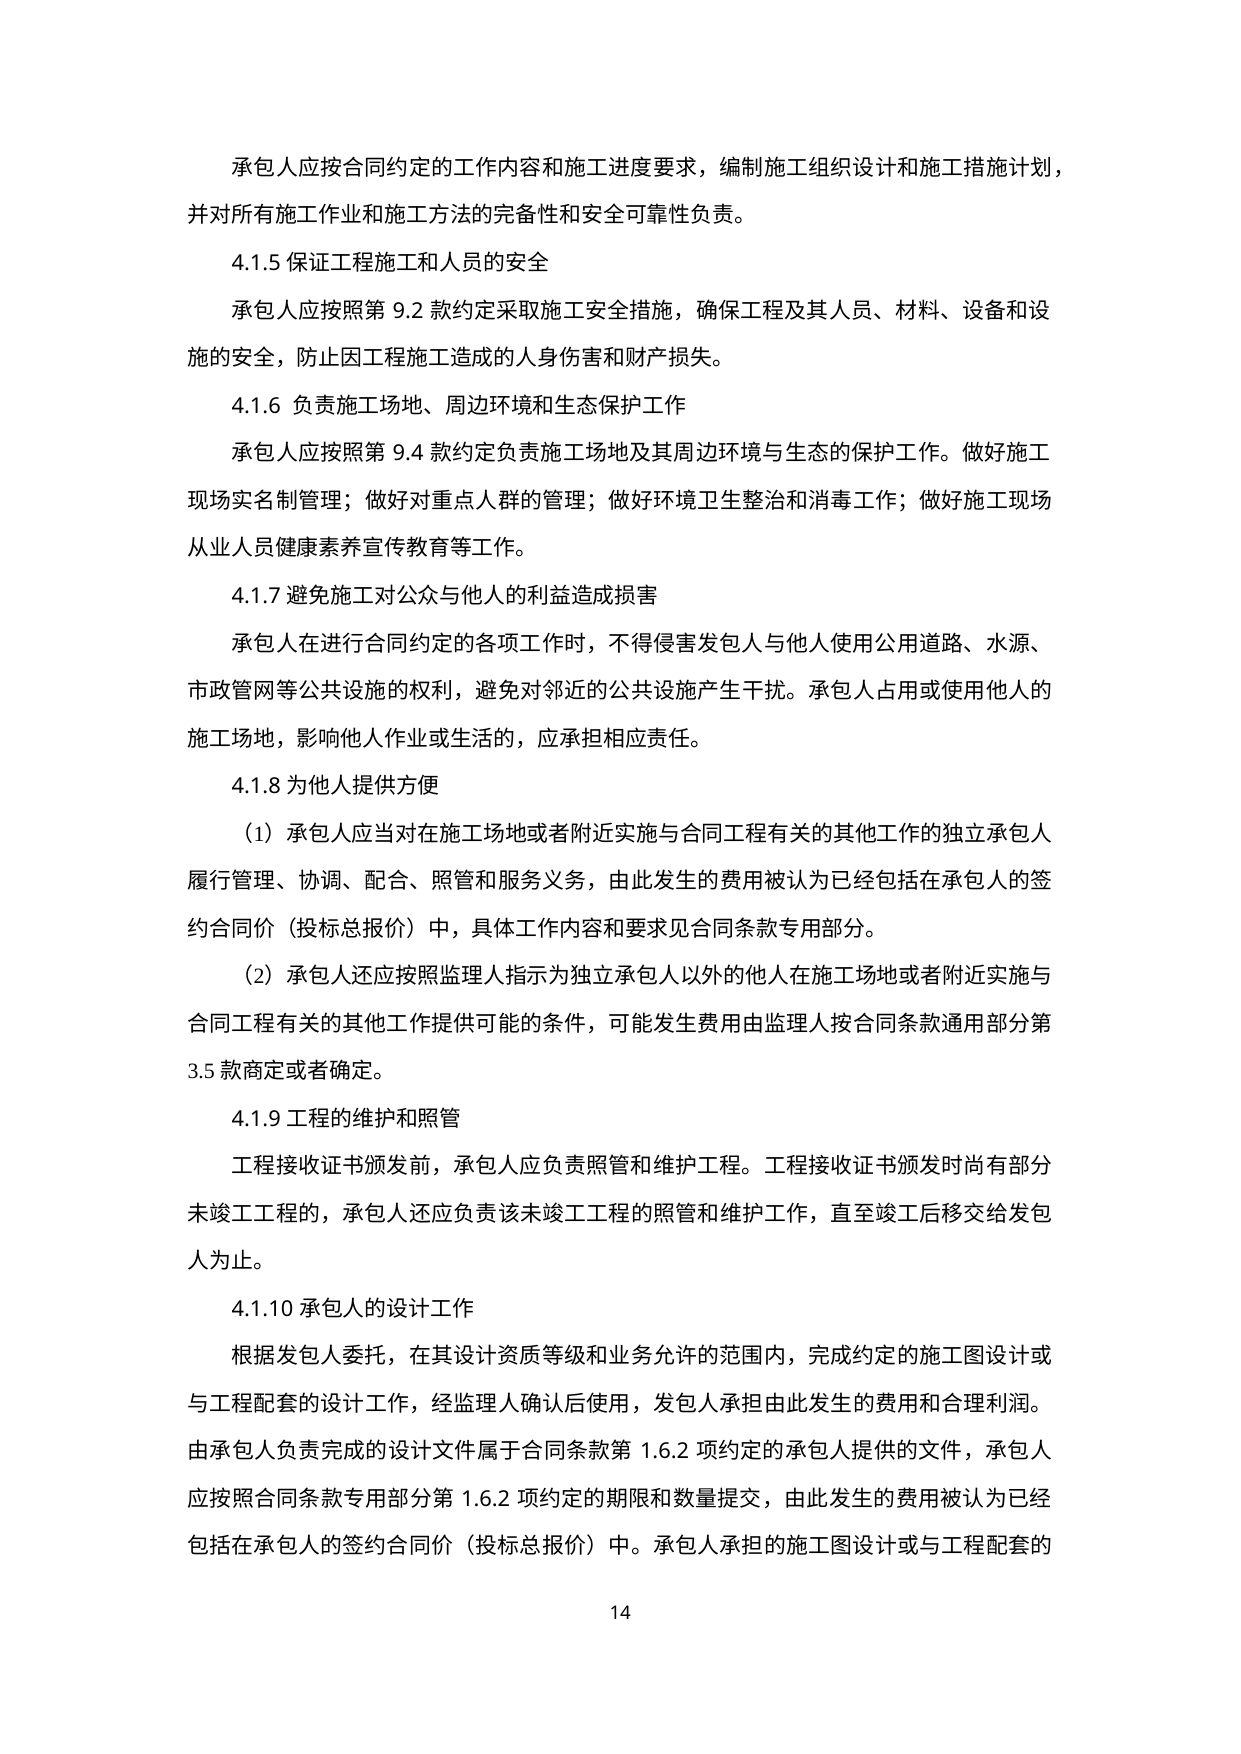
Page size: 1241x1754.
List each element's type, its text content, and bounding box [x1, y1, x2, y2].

text 4.1.7 避免施工对公众与他人的利益造成损害 [187, 578, 1053, 610]
text 4.1.6 负责施工场地、周边环境和生态保护工作 [187, 388, 1053, 419]
text 4.1.10 承包人的设计工作 [187, 1291, 1053, 1322]
text 承包人应按照第 9.2 款约定采取施工安全措施，确保工程及其人员、材料、设备和设施的安全，防止因工程施工造成的人身伤害和财产损失。 [187, 293, 1053, 372]
text 承包人应按合同约定的工作内容和施工进度要求，编制施工组织设计和施工措施计划，并对所有施工作业和施工方法的完备性和安全可靠性负责。 [187, 150, 1053, 229]
text （1）承包人应当对在施工场地或者附近实施与合同工程有关的其他工作的独立承包人履行管理、协调、配合、照管和服务义务，由此发生的费用被认为已经包括在承包人的签约合同价（投标总报价）中，具体工作内容和要求见合同条款专用部分。 [187, 816, 1053, 942]
text 工程接收证书颁发前，承包人应负责照管和维护工程。工程接收证书颁发时尚有部分未竣工工程的，承包人还应负责该未竣工工程的照管和维护工作，直至竣工后移交给发包人为止。 [187, 1148, 1053, 1275]
text （2）承包人还应按照监理人指示为独立承包人以外的他人在施工场地或者附近实施与合同工程有关的其他工作提供可能的条件，可能发生费用由监理人按合同条款通用部分第 3.5 款商定或者确定。 [187, 958, 1053, 1085]
text 承包人应按照第 9.4 款约定负责施工场地及其周边环境与生态的保护工作。做好施工现场实名制管理；做好对重点人群的管理；做好环境卫生整治和消毒工作；做好施工现场从业人员健康素养宣传教育等工作。 [187, 435, 1053, 562]
text 4.1.9 工程的维护和照管 [187, 1101, 1053, 1132]
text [187, 1338, 1053, 1560]
text 4.1.5 保证工程施工和人员的安全 [187, 245, 1053, 277]
text 承包人在进行合同约定的各项工作时，不得侵害发包人与他人使用公用道路、水源、市政管网等公共设施的权利，避免对邻近的公共设施产生干扰。承包人占用或使用他人的施工场地，影响他人作业或生活的，应承担相应责任。 [187, 626, 1053, 752]
text 4.1.8 为他人提供方便 [187, 768, 1053, 800]
